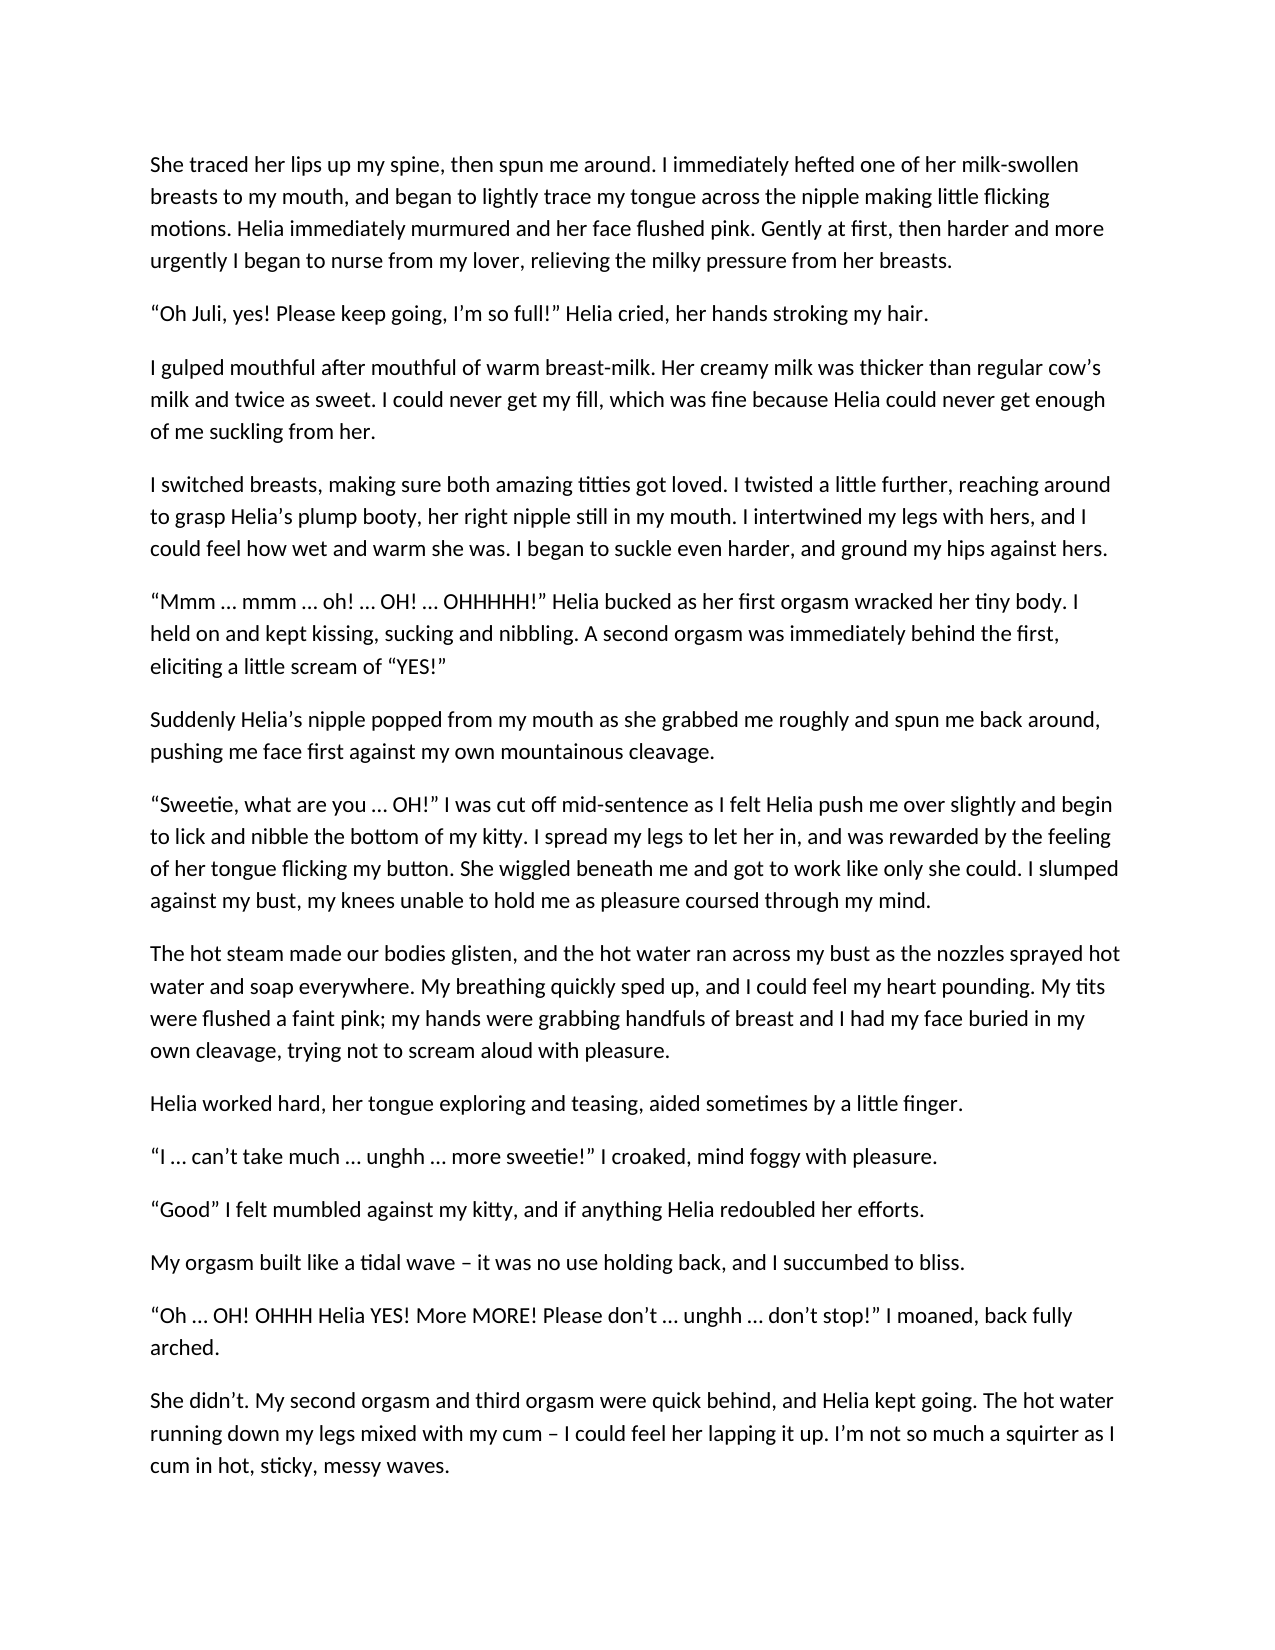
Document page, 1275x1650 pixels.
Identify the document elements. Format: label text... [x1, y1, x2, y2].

text “Oh Juli, yes! Please keep going, I’m so full!” Helia cried, her hands stroking my hair. [150, 299, 1125, 328]
text “Sweetie, what are you … OH!” I was cut off mid-sentence as I felt Helia push me over slightly and begin to lick and nibble the bottom of my kitty. I spread my legs to let her in, and was rewarded by the feeling of her tongue flicking my button. She wiggled beneath me and got to work like only she could. I slumped against my bust, my knees unable to hold me as pleasure coursed through my mind. [150, 790, 1125, 914]
text “Oh … OH! OHHH Helia YES! More MORE! Please don’t … unghh … don’t stop!” I moaned, back fully arched. [150, 1301, 1125, 1361]
text She traced her lips up my spine, then spun me around. I immediately hefted one of her milk-swollen breasts to my mouth, and began to lightly trace my tongue across the nipple making little flicking motions. Helia immediately murmured and her face flushed pink. Gently at first, then harder and more urgently I began to nurse from my lover, relieving the milky pressure from her breasts. [150, 150, 1125, 274]
text My orgasm built like a tidal wave – it was no use holding back, and I succumbed to bliss. [150, 1248, 1125, 1276]
text She didn’t. My second orgasm and third orgasm were quick behind, and Helia kept going. The hot water running down my legs mixed with my cum – I could feel her lapping it up. I’m not so much a squirter as I cum in hot, sticky, messy waves. [150, 1386, 1125, 1479]
text “Good” I felt mumbled against my kitty, and if anything Helia redoubled her efforts. [150, 1195, 1125, 1223]
text “I … can’t take much … unghh … more sweetie!” I croaked, mind foggy with pleasure. [150, 1142, 1125, 1170]
text “Mmm … mmm … oh! … OH! … OHHHHH!” Helia bucked as her first orgasm wracked her tiny body. I held on and kept kissing, sucking and nibbling. A second orgasm was immediately behind the first, eliciting a little scream of “YES!” [150, 587, 1125, 680]
text Suddenly Helia’s nipple popped from my mouth as she grabbed me roughly and spun me back around, pushing me face first against my own mountainous cleavage. [150, 705, 1125, 765]
text I gulped mouthful after mouthful of warm breast-milk. Her creamy milk was thicker than regular cow’s milk and twice as sweet. I could never get my fill, which was fine because Helia could never get enough of me suckling from her. [150, 353, 1125, 445]
text The hot steam made our bodies glisten, and the hot water ran across my bust as the nozzles sprayed hot water and soap everywhere. My breathing quickly sped up, and I could feel my heart pounding. My tits were flushed a faint pink; my hands were grabbing handfuls of breast and I had my face buried in my own cleavage, trying not to scream aloud with pleasure. [150, 939, 1125, 1064]
text Helia worked hard, her tongue exploring and teasing, aided sometimes by a little finger. [150, 1089, 1125, 1117]
text I switched breasts, making sure both amazing titties got loved. I twisted a little further, reaching around to grasp Helia’s plump booty, her right nipple still in my mouth. I intertwined my legs with hers, and I could feel how wet and warm she was. I began to suckle even harder, and ground my hips against hers. [150, 470, 1125, 562]
